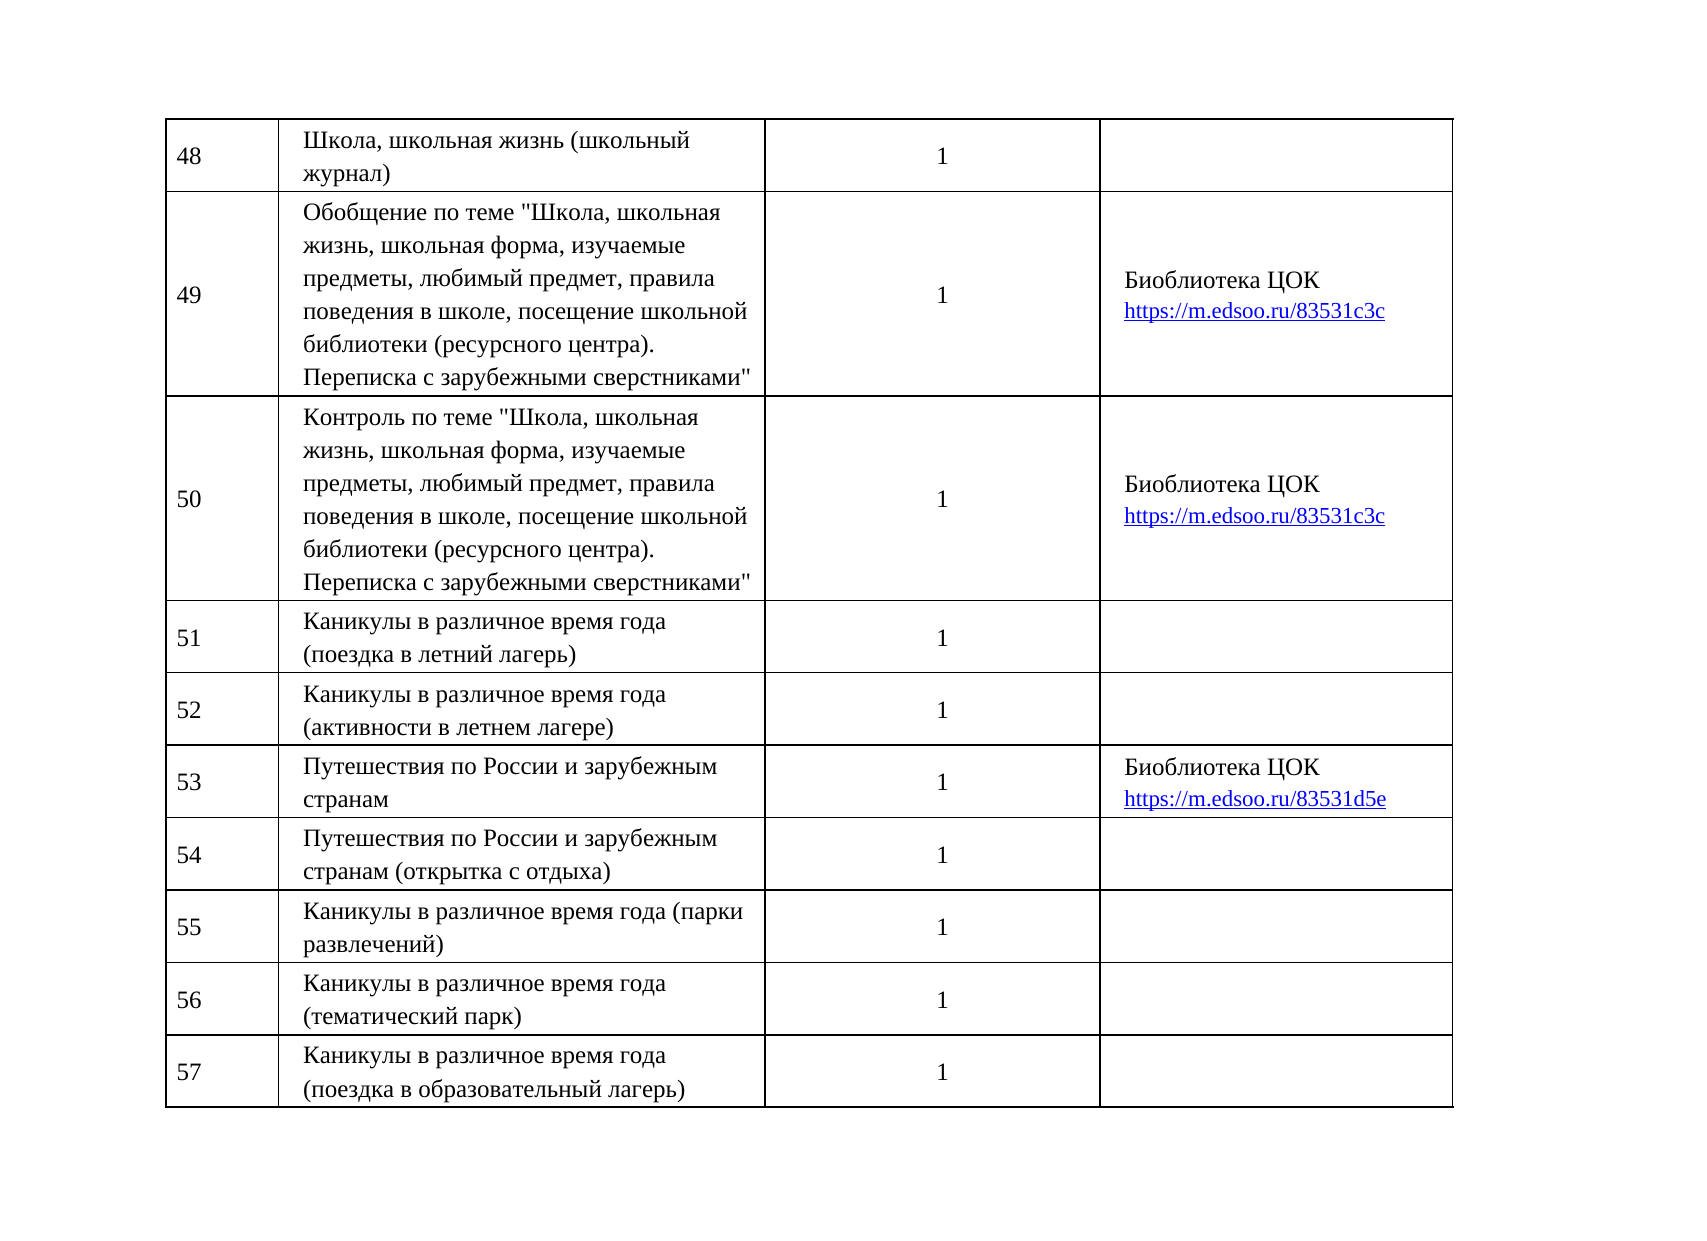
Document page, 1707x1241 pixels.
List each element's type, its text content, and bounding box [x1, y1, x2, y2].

table_cell [1101, 1036, 1452, 1106]
table_cell Контроль по теме "Школа, школьная жизнь, школьная форма, изучаемые предметы, любимый предмет, правила поведения в школе, посещение школьной библиотеки (ресурсного центра). Переписка с зарубежными сверстниками" [279, 397, 764, 599]
table_cell Обобщение по теме "Школа, школьная жизнь, школьная форма, изучаемые предметы, любимый предмет, правила поведения в школе, посещение школьной библиотеки (ресурсного центра). Переписка с зарубежными сверстниками" [279, 192, 764, 395]
table_cell 1 [766, 1036, 1099, 1106]
table_cell Каникулы в различное время года (поездка в образовательный лагерь) [279, 1036, 764, 1106]
table_cell [1101, 673, 1452, 744]
table_cell 49 [167, 192, 278, 395]
table_cell 1 [766, 673, 1099, 744]
table_cell 1 [766, 397, 1099, 599]
table_cell Биоблиотека ЦОК https://m.edsoo.ru/83531c3c [1101, 397, 1452, 599]
table_cell 53 [167, 746, 278, 817]
table_cell 48 [167, 120, 278, 191]
table_cell 1 [766, 891, 1099, 961]
table_cell Путешествия по России и зарубежным странам [279, 746, 764, 817]
table_cell 1 [766, 120, 1099, 191]
table_cell 55 [167, 891, 278, 961]
table_cell Каникулы в различное время года (активности в летнем лагере) [279, 673, 764, 744]
table_cell 56 [167, 963, 278, 1034]
table_cell 57 [167, 1036, 278, 1106]
table_cell Путешествия по России и зарубежным странам (открытка с отдыха) [279, 818, 764, 889]
table_cell [1101, 120, 1452, 191]
table_cell 1 [766, 192, 1099, 395]
table_cell [1101, 818, 1452, 889]
table_cell [1101, 963, 1452, 1034]
table_cell 1 [766, 601, 1099, 672]
table_cell 52 [167, 673, 278, 744]
table_cell 54 [167, 818, 278, 889]
table_cell 1 [766, 963, 1099, 1034]
table_cell Школа, школьная жизнь (школьный журнал) [279, 120, 764, 191]
table_cell Каникулы в различное время года (тематический парк) [279, 963, 764, 1034]
table_cell 51 [167, 601, 278, 672]
table_cell 1 [766, 818, 1099, 889]
table_cell Биоблиотека ЦОК https://m.edsoo.ru/83531d5e [1101, 746, 1452, 817]
table_cell 1 [766, 746, 1099, 817]
table_cell Каникулы в различное время года (поездка в летний лагерь) [279, 601, 764, 672]
table_cell [1101, 891, 1452, 961]
table_cell 50 [167, 397, 278, 599]
table_cell Каникулы в различное время года (парки развлечений) [279, 891, 764, 961]
table_cell Биоблиотека ЦОК https://m.edsoo.ru/83531c3c [1101, 192, 1452, 395]
table_cell [1101, 601, 1452, 672]
